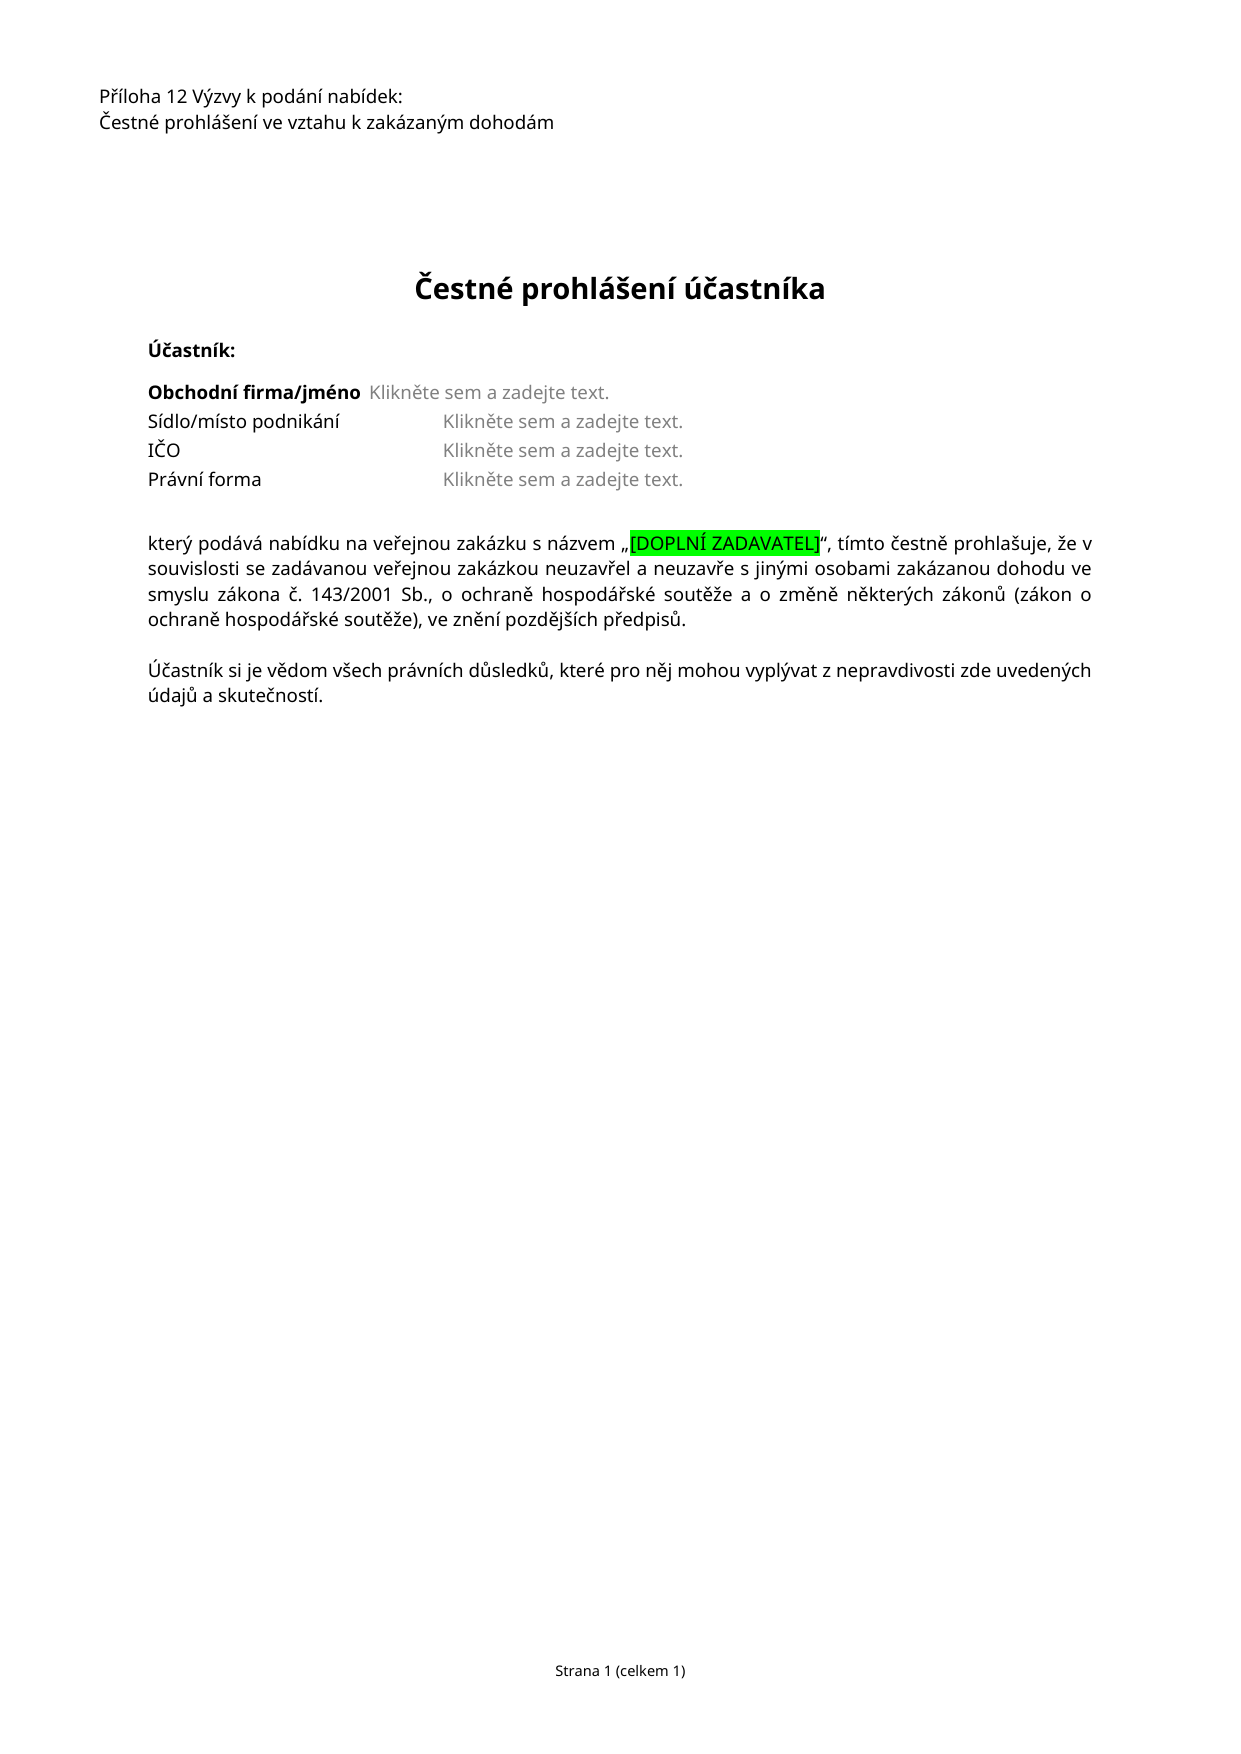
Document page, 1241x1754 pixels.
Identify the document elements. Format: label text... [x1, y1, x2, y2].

text Účastník si je vědom všech právních důsledků, které pro něj mohou vyplývat z nepravdivosti zde uvedených údajů a skutečností. [148, 657, 1093, 708]
text Účastník: [148, 333, 1093, 364]
title Čestné prohlášení účastníka [148, 268, 1093, 308]
text Právní forma [148, 463, 1093, 492]
text Obchodní firma/jméno [148, 376, 1093, 405]
text IČO [148, 434, 1093, 463]
text který podává nabídku na veřejnou zakázku s názvem „[DOPLNÍ ZADAVATEL]“, tímto čestně prohlašuje, že v souvislosti se zadávanou veřejnou zakázkou neuzavřel a neuzavře s jinými osobami zakázanou dohodu ve smyslu zákona č. 143/2001 Sb., o ochraně hospodářské soutěže a o změně některých zákonů (zákon o ochraně hospodářské soutěže), ve znění pozdějších předpisů. [148, 530, 1093, 632]
text Sídlo/místo podnikání [148, 405, 1093, 434]
